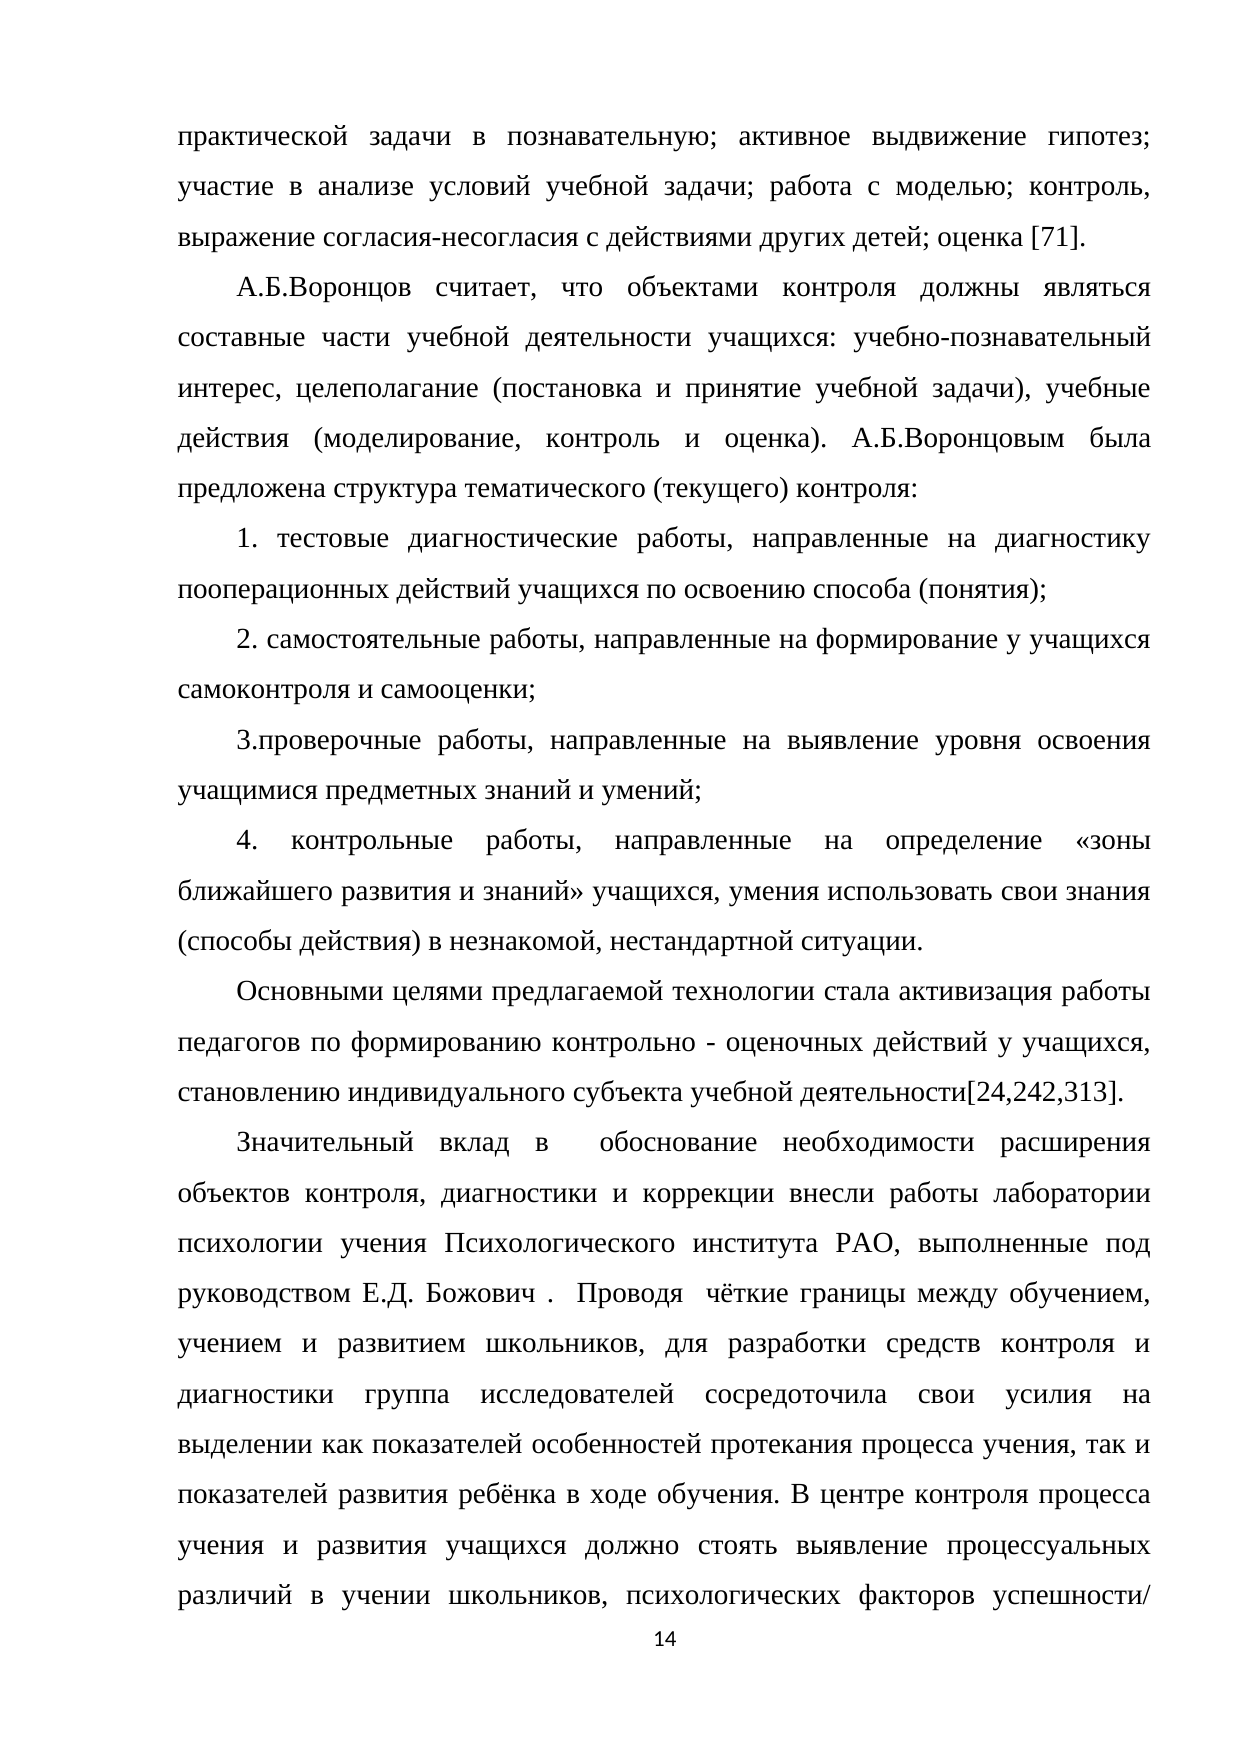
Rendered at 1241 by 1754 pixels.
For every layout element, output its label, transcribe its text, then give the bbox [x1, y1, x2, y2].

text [177, 1124, 1152, 1611]
text 2. самостоятельные работы, направленные на формирование у учащихся самоконтроля и самооценки; [177, 621, 1152, 705]
text 4. контрольные работы, направленные на определение «зоны ближайшего развития и знаний» учащихся, умения использовать свои знания (способы действия) в незнакомой, нестандартной ситуации. [177, 822, 1152, 957]
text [177, 118, 1152, 252]
text А.Б.Воронцов считает, что объектами контроля должны являться составные части учебной деятельности учащихся: учебно-познавательный интерес, целеполагание (постановка и принятие учебной задачи), учебные действия (моделирование, контроль и оценка). А.Б.Воронцовым была предложена структура тематического (текущего) контроля: [177, 269, 1152, 504]
text Основными целями предлагаемой технологии стала активизация работы педагогов по формированию контрольно - оценочных действий у учащихся, становлению индивидуального субъекта учебной деятельности[24,242,313]. [177, 973, 1152, 1108]
text 3.проверочные работы, направленные на выявление уровня освоения учащимися предметных знаний и умений; [177, 722, 1152, 806]
text 1. тестовые диагностические работы, направленные на диагностику пооперационных действий учащихся по освоению способа (понятия); [177, 521, 1152, 604]
